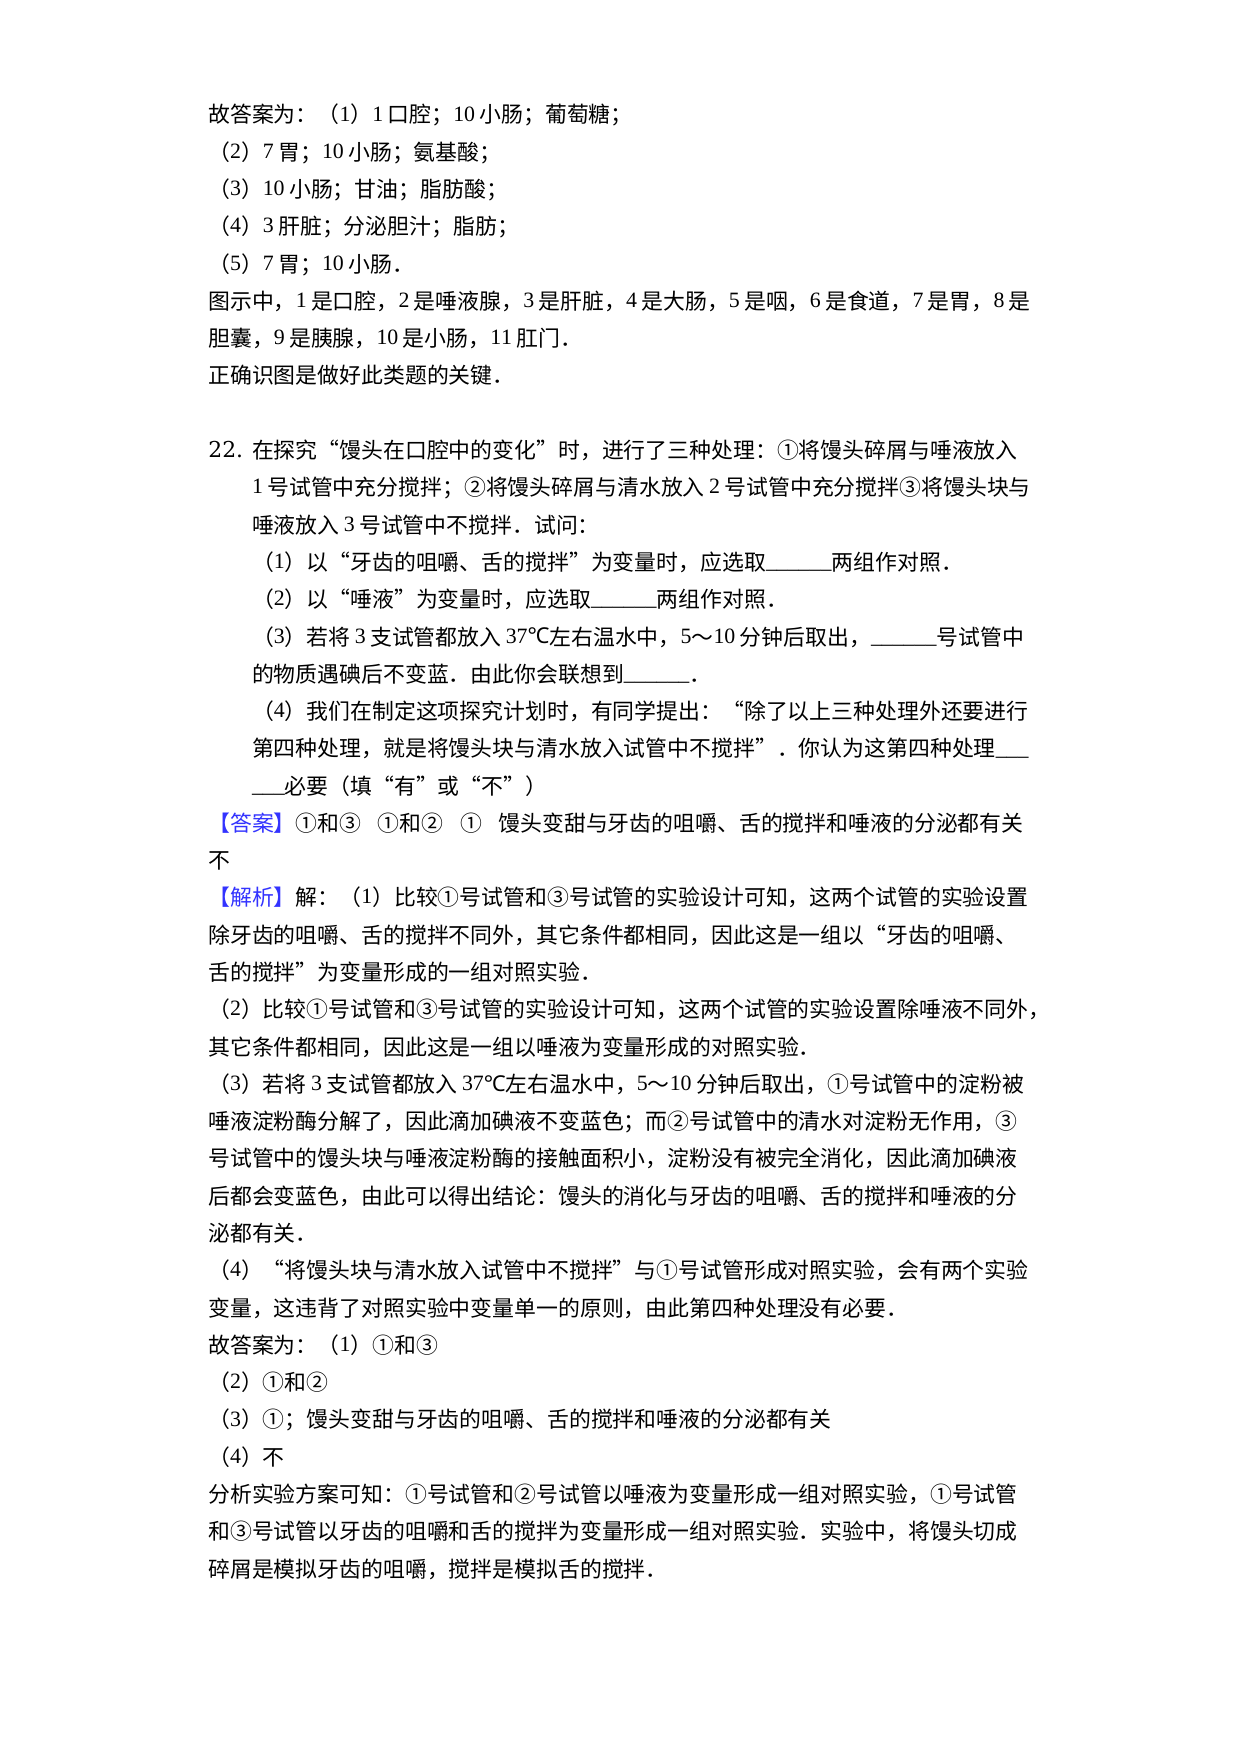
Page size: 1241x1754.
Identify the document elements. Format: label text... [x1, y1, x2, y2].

list 在探究“馒头在口腔中的变化”时，进行了三种处理：①将馒头碎屑与唾液放入1号试管中充分搅拌；②将馒头碎屑与清水放入2号试管中充分搅拌③将馒头块与唾液放入3号试管中不搅拌．试问： （1）以“牙齿的咀嚼、舌的搅拌”为变量时，应选取______两组作对照． （2）以“唾液”为变量时，应选取______两组作对照． （3）若将3支试管都放入37℃左右温水中，5～10分钟后取出，______号试管中的物质遇碘后不变蓝．由此你会联想到______． （4）我们在制定这项探究计划时，有同学提出：“除了以上三种处理外还要进行第四种处理，就是将馒头块与清水放入试管中不搅拌”．你认为这第四种处理______必要（填“有”或“不”） [208, 433, 1032, 801]
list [208, 880, 1032, 1584]
list 【答案】①和③ ①和② ① 馒头变甜与牙齿的咀嚼、舌的搅拌和唾液的分泌都有关 不 [208, 805, 1032, 875]
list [208, 97, 1032, 428]
